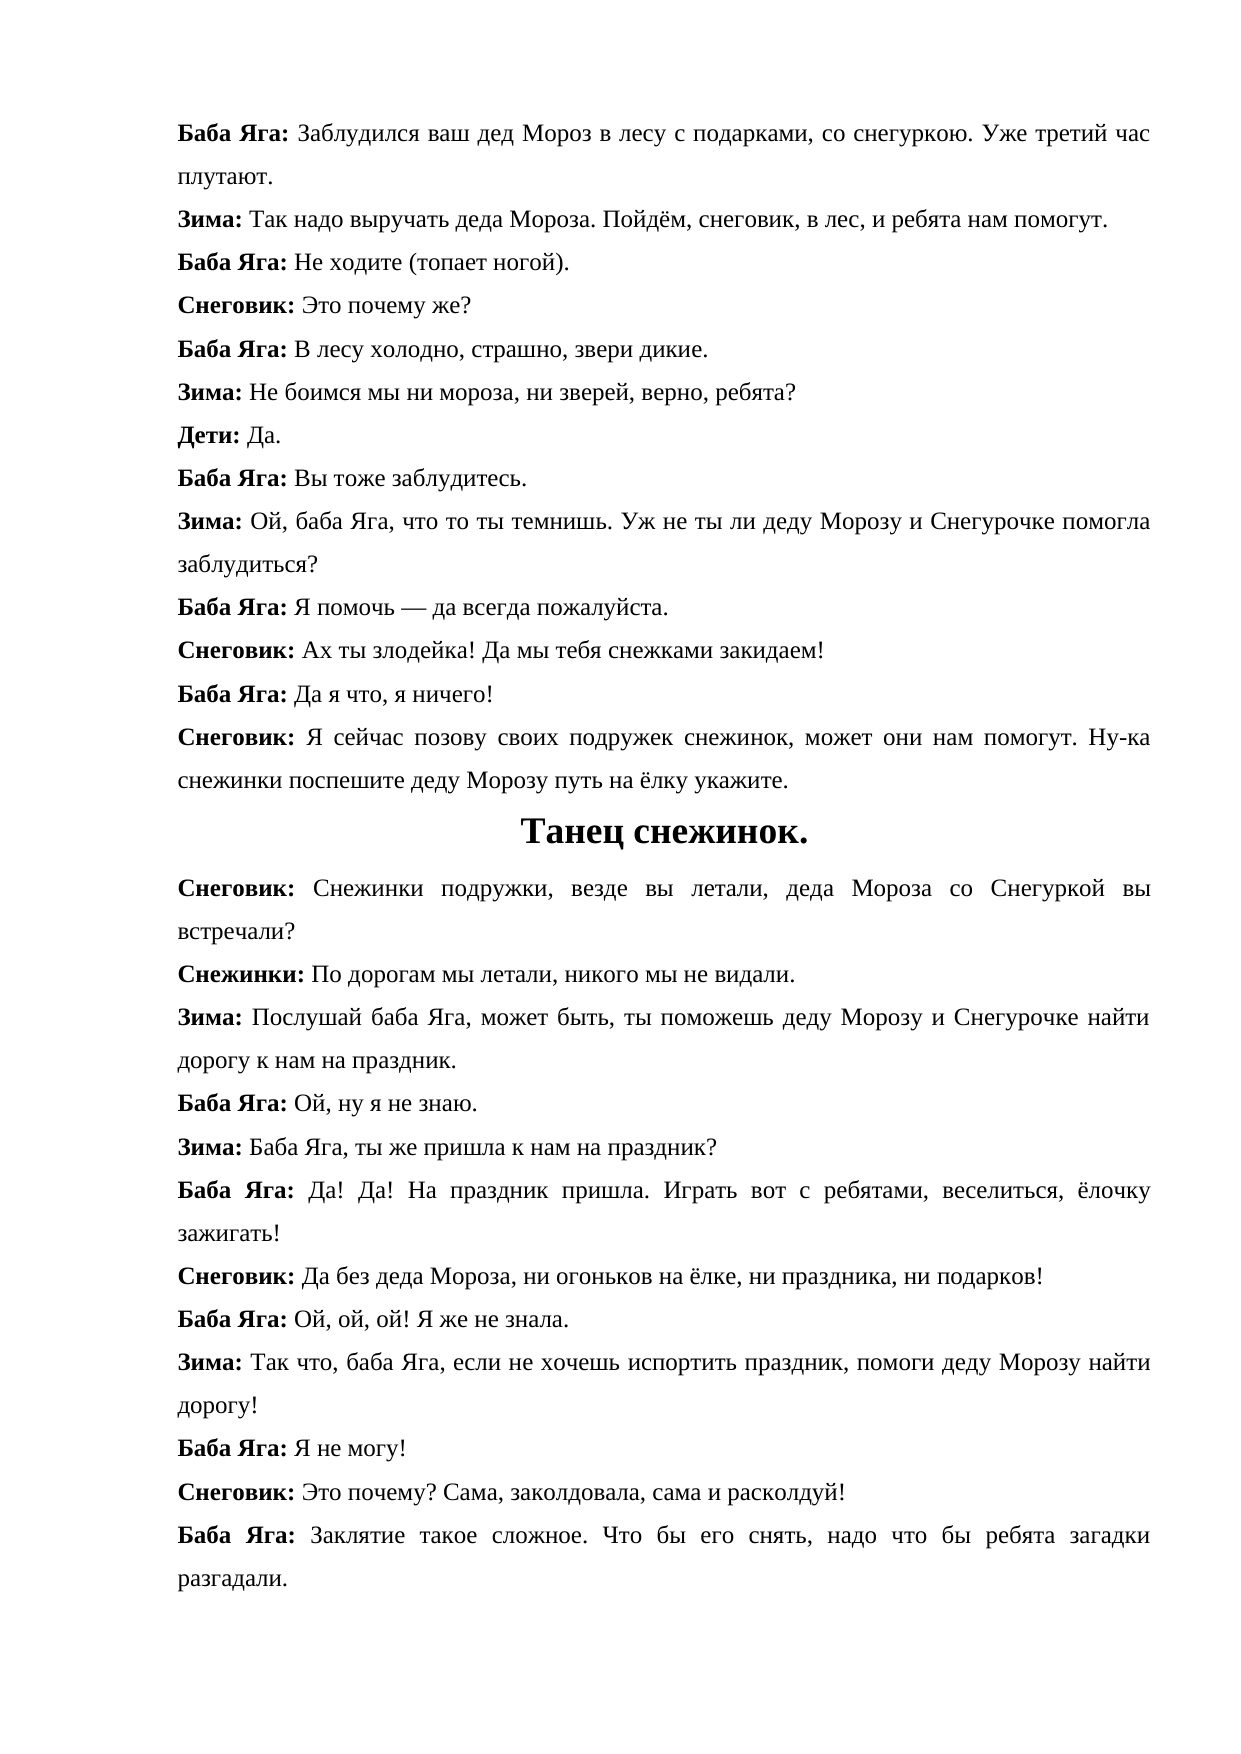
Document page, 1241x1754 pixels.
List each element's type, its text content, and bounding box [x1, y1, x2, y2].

text Баба Яга: Ой, ну я не знаю. [177, 1088, 1152, 1117]
text Снеговик: Ах ты злодейка! Да мы тебя снежками закидаем! [177, 636, 1152, 664]
text Зима: Баба Яга, ты же пришла к нам на праздник? [177, 1132, 1152, 1160]
text Баба Яга: Я помочь — да всегда пожалуйста. [177, 592, 1152, 621]
text Баба Яга: Не ходите (топает ногой). [177, 247, 1152, 276]
text Снеговик: Это почему? Сама, заколдовала, сама и расколдуй! [177, 1477, 1152, 1505]
text Баба Яга: Да! Да! На праздник пришла. Играть вот с ребятами, веселиться, ёлочку зажигать! [177, 1175, 1152, 1247]
text Снеговик: Да без деда Мороза, ни огоньков на ёлке, ни праздника, ни подарков! [177, 1261, 1152, 1290]
text Зима: Послушай баба Яга, может быть, ты поможешь деду Морозу и Снегурочке найти дорогу к нам на праздник. [177, 1002, 1152, 1074]
text Танец снежинок. [177, 808, 1152, 851]
text Снеговик: Снежинки подружки, везде вы летали, деда Мороза со Снегуркой вы встречали? [177, 873, 1152, 945]
text Снеговик: Я сейчас позову своих подружек снежинок, может они нам помогут. Ну-ка снежинки поспешите деду Морозу путь на ёлку укажите. [177, 722, 1152, 794]
text Баба Яга: Вы тоже заблудитесь. [177, 463, 1152, 492]
text Дети: Да. [177, 420, 1152, 449]
text Зима: Так что, баба Яга, если не хочешь испортить праздник, помоги деду Морозу найти дорогу! [177, 1347, 1152, 1419]
text Зима: Так надо выручать деда Мороза. Пойдём, снеговик, в лес, и ребята нам помогут. [177, 204, 1152, 233]
text Зима: Ой, баба Яга, что то ты темнишь. Уж не ты ли деду Морозу и Снегурочке помогла заблудиться? [177, 506, 1152, 578]
text Снеговик: Это почему же? [177, 291, 1152, 319]
text Баба Яга: Ой, ой, ой! Я же не знала. [177, 1304, 1152, 1333]
text Баба Яга: Заклятие такое сложное. Что бы его снять, надо что бы ребята загадки разгадали. [177, 1520, 1152, 1592]
text Баба Яга: Да я что, я ничего! [177, 679, 1152, 707]
text Баба Яга: В лесу холодно, страшно, звери дикие. [177, 334, 1152, 362]
text Снежинки: По дорогам мы летали, никого мы не видали. [177, 959, 1152, 988]
text Баба Яга: Заблудился ваш дед Мороз в лесу с подарками, со снегуркою. Уже третий час плутают. [177, 118, 1152, 190]
text Баба Яга: Я не могу! [177, 1433, 1152, 1462]
text Зима: Не боимся мы ни мороза, ни зверей, верно, ребята? [177, 377, 1152, 406]
